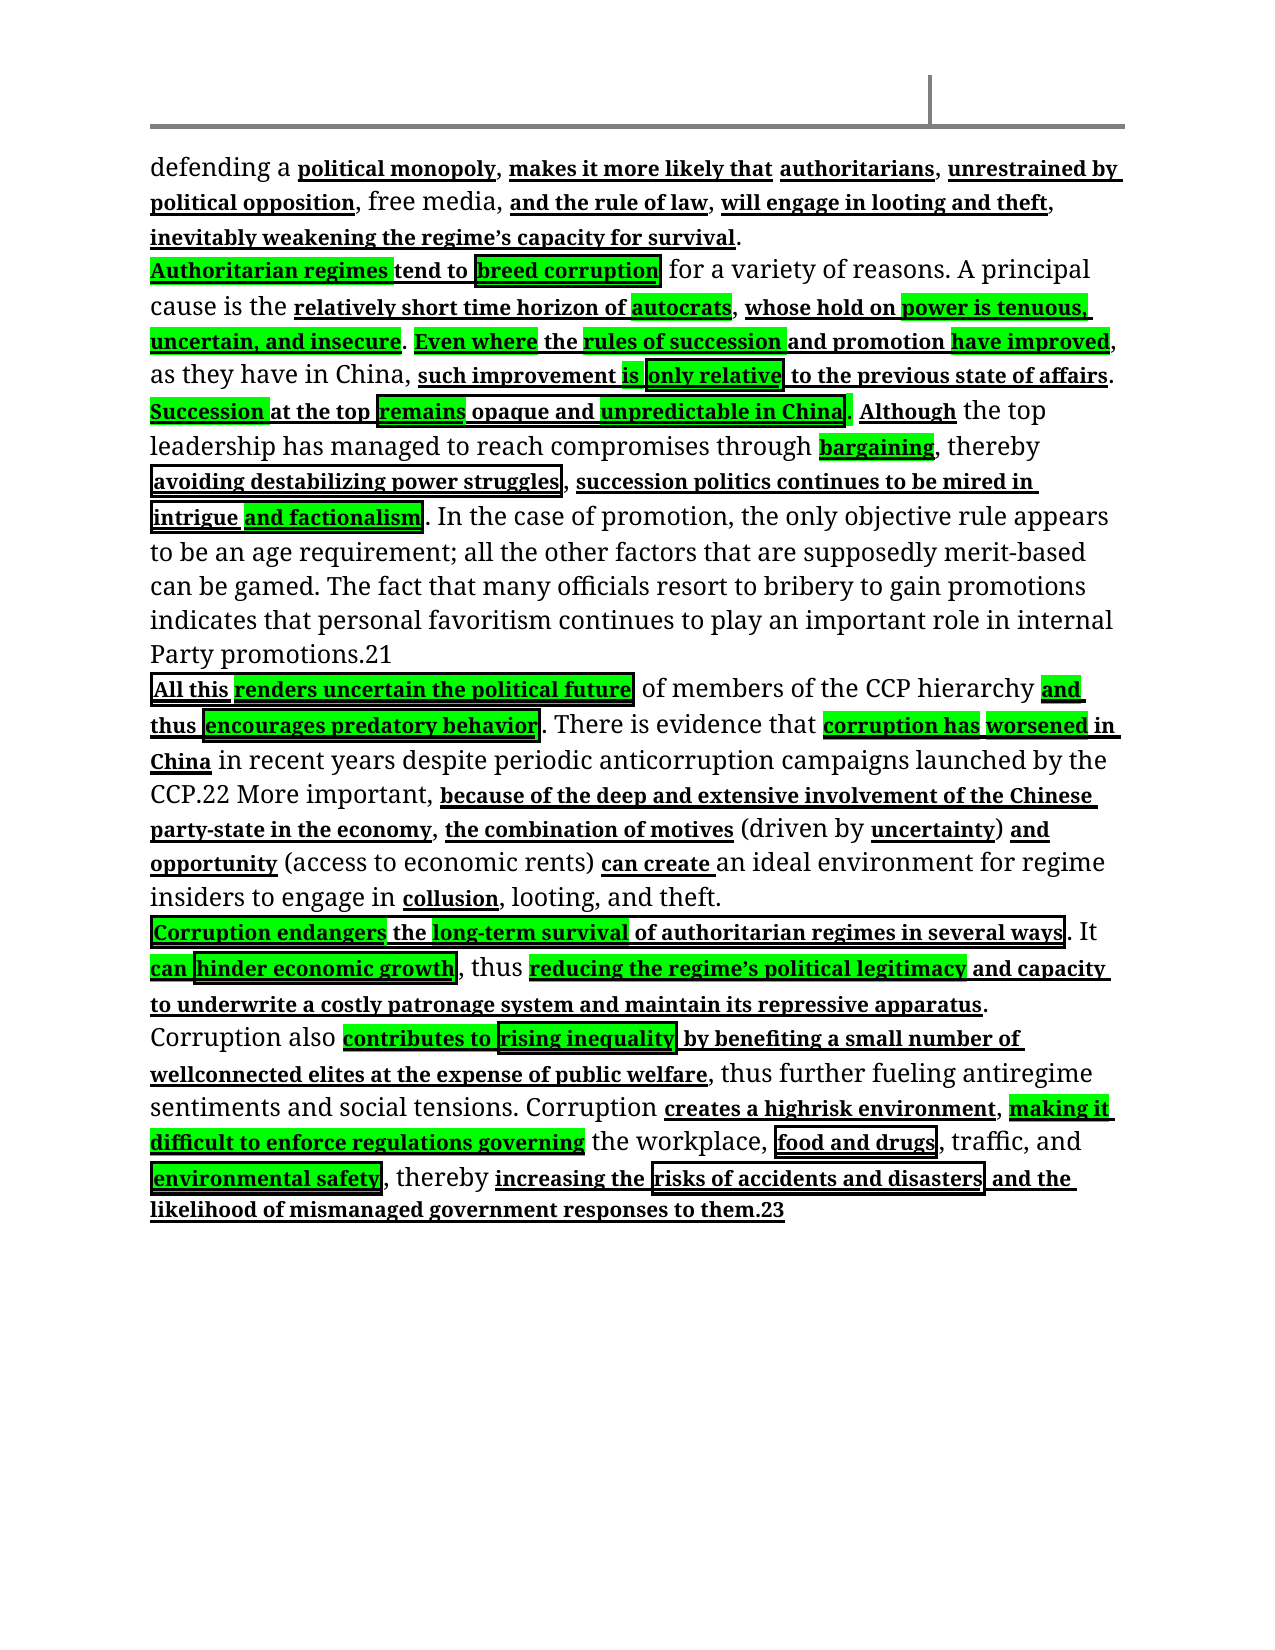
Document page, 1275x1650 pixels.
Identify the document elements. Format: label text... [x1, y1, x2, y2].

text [150, 150, 1125, 252]
text Corruption endangers the long-term survival of authoritarian regimes in several ways. It can hinder economic growth, thus reducing the regime’s political legitimacy and capacity to underwrite a costly patronage system and maintain its repressive apparatus. Corruption also contributes to rising inequality by benefiting a small number of wellconnected elites at the expense of public welfare, thus further fueling antiregime sentiments and social tensions. Corruption creates a highrisk environment, making it difficult to enforce regulations governing the workplace, food and drugs, traffic, and environmental safety, thereby increasing the risks of accidents and disasters and the likelihood of mismanaged government responses to them.23 [150, 913, 1125, 1224]
text Authoritarian regimes tend to breed corruption for a variety of reasons. A principal cause is the relatively short time horizon of autocrats, whose hold on power is tenuous, uncertain, and insecure. Even where the rules of succession and promotion have improved, as they have in China, such improvement is only relative to the previous state of affairs. Succession at the top remains opaque and unpredictable in China. Although the top leadership has managed to reach compromises through bargaining, thereby avoiding destabilizing power struggles, succession politics continues to be mired in intrigue and factionalism. In the case of promotion, the only objective rule appears to be an age requirement; all the other factors that are supposedly merit-based can be gamed. The fact that many officials resort to bribery to gain promotions indicates that personal favoritism continues to play an important role in internal Party promotions.21 [150, 252, 1125, 671]
text All this renders uncertain the political future of members of the CCP hierarchy and thus encourages predatory behavior. There is evidence that corruption has worsened in China in recent years despite periodic anticorruption campaigns launched by the CCP.22 More important, because of the deep and extensive involvement of the Chinese party-state in the economy, the combination of motives (driven by uncertainty) and opportunity (access to economic rents) can create an ideal environment for regime insiders to engage in collusion, looting, and theft. [150, 671, 1125, 913]
